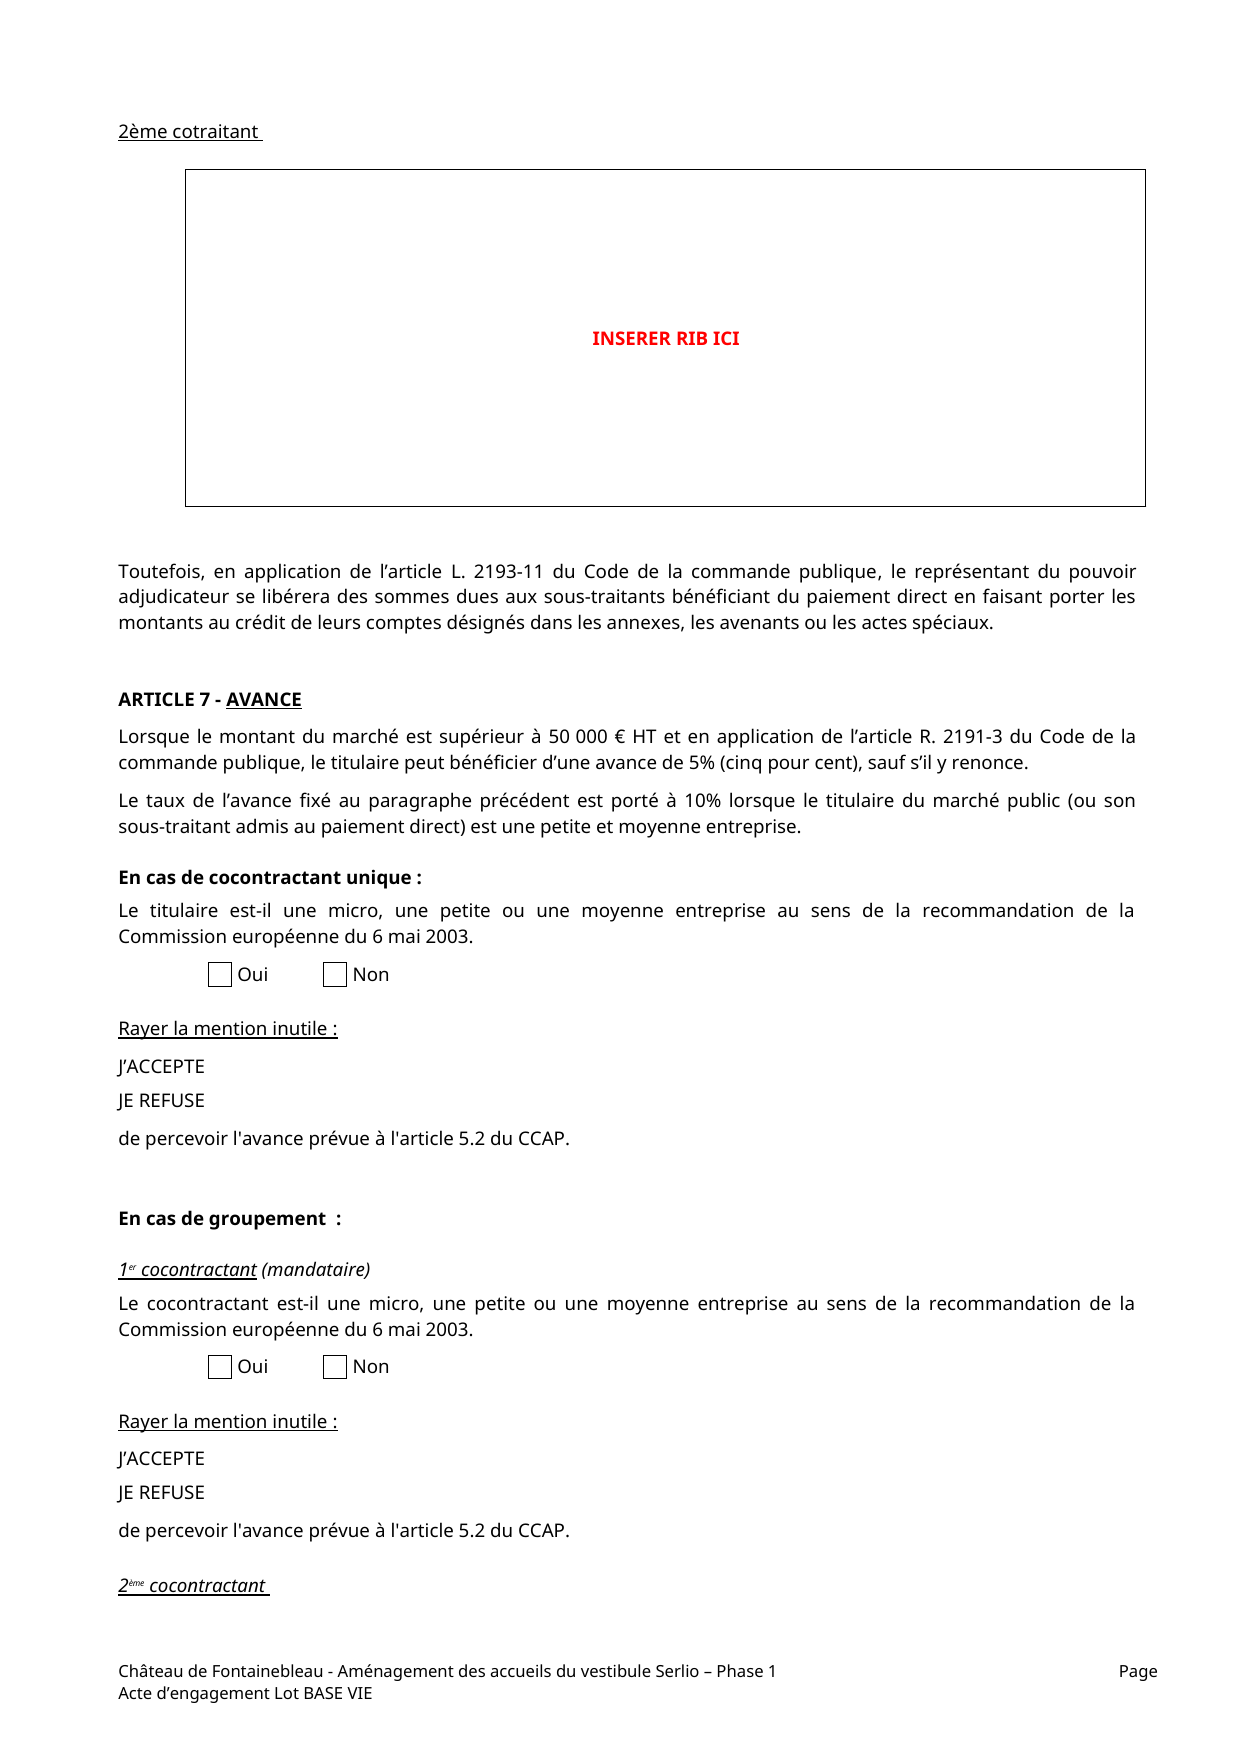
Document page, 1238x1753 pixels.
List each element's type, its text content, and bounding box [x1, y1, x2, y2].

text En cas de cocontractant unique : [118, 864, 1137, 889]
text Oui Non [207, 961, 1137, 987]
text de percevoir l'avance prévue à l'article 5.2 du CCAP. [118, 1125, 1137, 1151]
text Rayer la mention inutile : [118, 1408, 1137, 1434]
text Le taux de l’avance fixé au paragraphe précédent est porté à 10% lorsque le titulaire du marché public (ou son sous-traitant admis au paiement direct) est une petite et moyenne entreprise. [118, 787, 1137, 838]
text ARTICLE 7 - AVANCE [118, 686, 1169, 711]
text Le titulaire est-il une micro, une petite ou une moyenne entreprise au sens de la recommandation de la Commission européenne du 6 mai 2003. [118, 898, 1137, 949]
text Oui Non [207, 1354, 1137, 1379]
text J’ACCEPTE [118, 1053, 1137, 1079]
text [118, 1290, 1137, 1341]
text INSERER RIB ICI [186, 322, 1145, 351]
text 2ème cotraitant [118, 118, 1137, 144]
text Lorsque le montant du marché est supérieur à 50 000 € HT et en application de l’article R. 2191-3 du Code de la commande publique, le titulaire peut bénéficier d’une avance de 5% (cinq pour cent), sauf s’il y renonce. [118, 724, 1137, 775]
text Toutefois, en application de l’article L. 2193-11 du Code de la commande publique, le représentant du pouvoir adjudicateur se libérera des sommes dues aux sous-traitants bénéficiant du paiement direct en faisant porter les montants au crédit de leurs comptes désignés dans les annexes, les avenants ou les actes spéciaux. [118, 558, 1137, 635]
text 1er cocontractant (mandataire) [118, 1256, 1137, 1282]
text En cas de groupement : [118, 1205, 1137, 1231]
text J’ACCEPTE [118, 1446, 1137, 1471]
text 2ème cocontractant [118, 1572, 1137, 1598]
text de percevoir l'avance prévue à l'article 5.2 du CCAP. [118, 1518, 1137, 1543]
text JE REFUSE [118, 1087, 1137, 1113]
text Rayer la mention inutile : [118, 1016, 1137, 1041]
text JE REFUSE [118, 1479, 1137, 1505]
